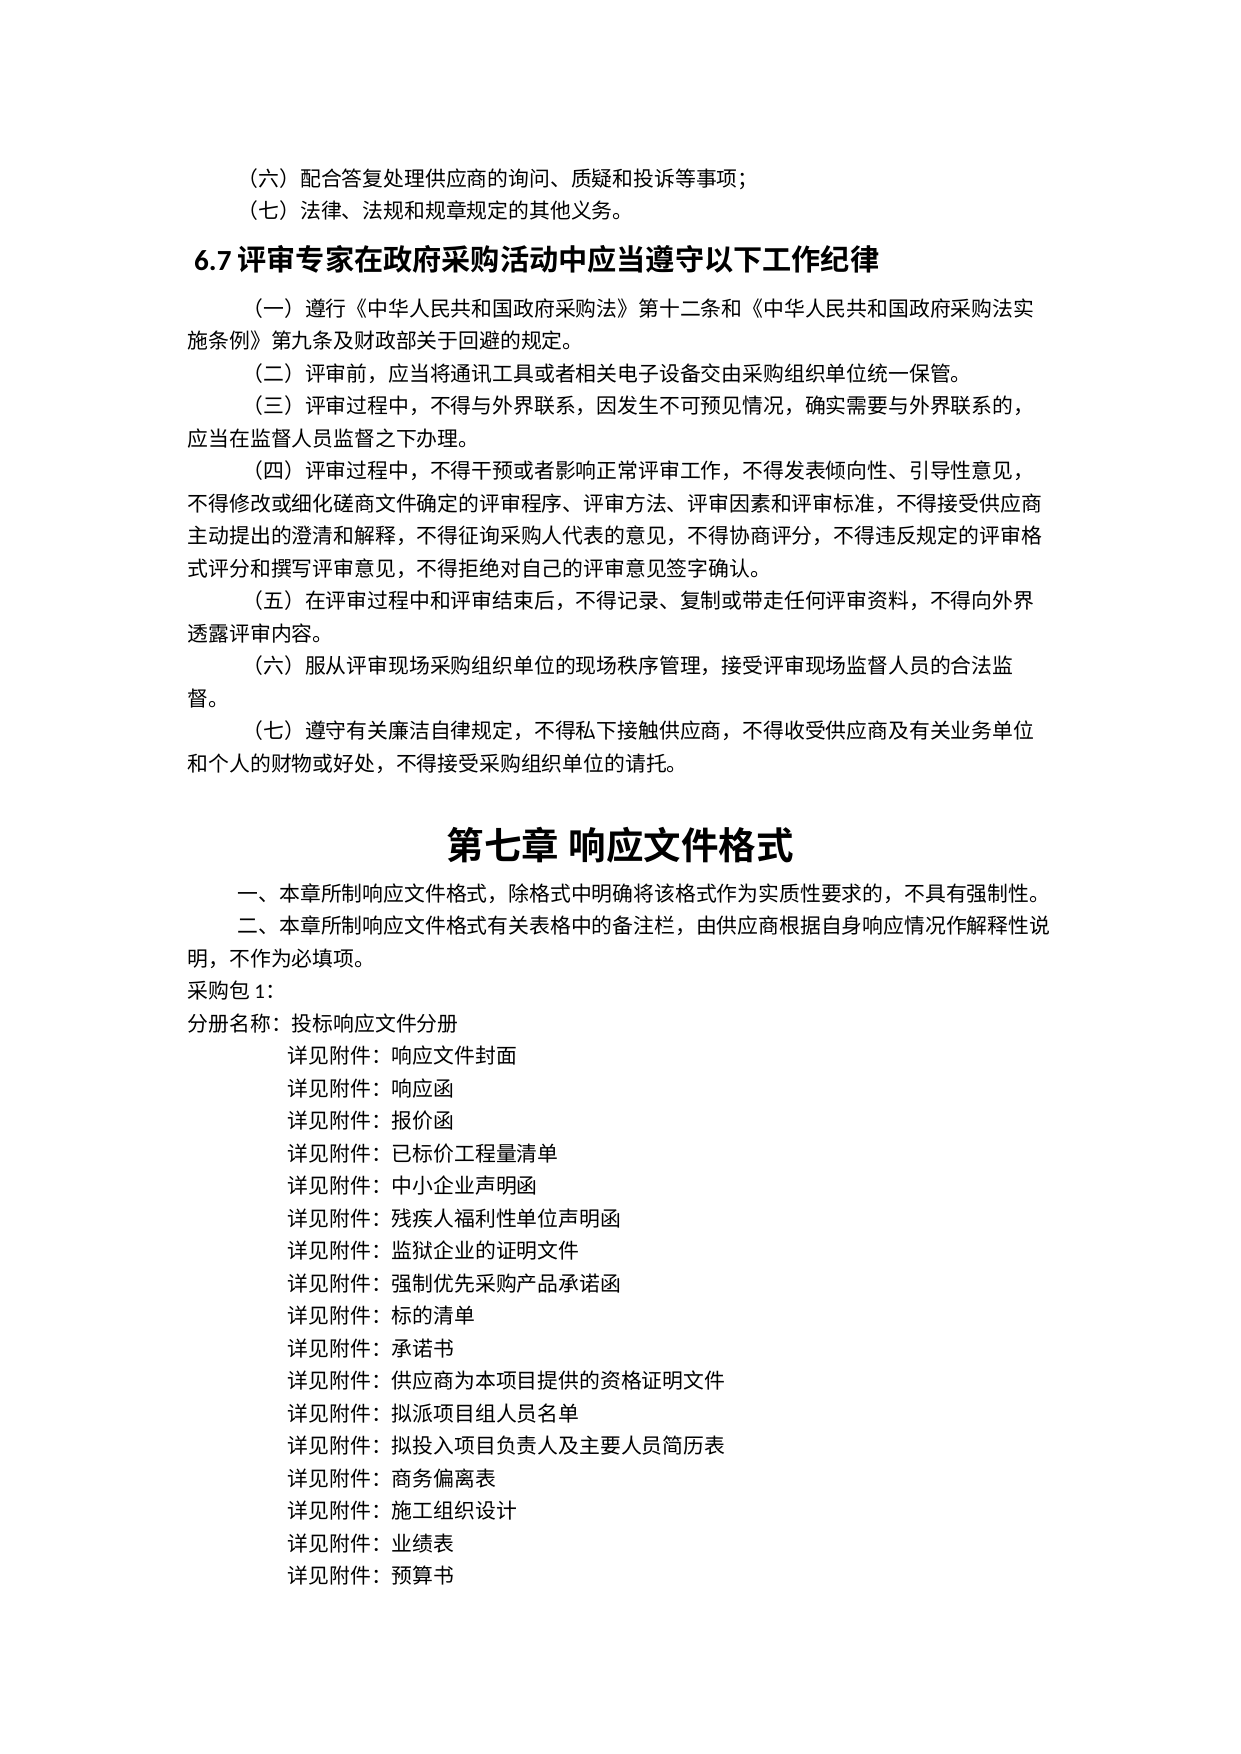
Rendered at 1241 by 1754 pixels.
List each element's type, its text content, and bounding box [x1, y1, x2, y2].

text 详见附件：承诺书 [187, 1332, 1053, 1364]
text （一）遵行《中华人民共和国政府采购法》第十二条和《中华人民共和国政府采购法实施条例》第九条及财政部关于回避的规定。 [187, 292, 1053, 357]
text 详见附件：供应商为本项目提供的资格证明文件 [187, 1364, 1053, 1397]
text 详见附件：拟投入项目负责人及主要人员简历表 [187, 1429, 1053, 1462]
text 一、本章所制响应文件格式，除格式中明确将该格式作为实质性要求的，不具有强制性。 [187, 877, 1053, 909]
text 详见附件：响应文件封面 [187, 1039, 1053, 1072]
text （七）法律、法规和规章规定的其他义务。 [187, 194, 1053, 227]
text 详见附件：标的清单 [187, 1299, 1053, 1332]
text （三）评审过程中，不得与外界联系，因发生不可预见情况，确实需要与外界联系的， 应当在监督人员监督之下办理。 [187, 389, 1053, 454]
text （五）在评审过程中和评审结束后，不得记录、复制或带走任何评审资料，不得向外界透露评审内容。 [187, 584, 1053, 649]
text 详见附件：残疾人福利性单位声明函 [187, 1202, 1053, 1234]
text （二）评审前，应当将通讯工具或者相关电子设备交由采购组织单位统一保管。 [187, 357, 1053, 389]
text 采购包1： [187, 974, 1053, 1007]
text 6.7评审专家在政府采购活动中应当遵守以下工作纪律 [187, 227, 1053, 292]
text 详见附件：报价函 [187, 1104, 1053, 1137]
text 详见附件：业绩表 [187, 1527, 1053, 1559]
text 分册名称：投标响应文件分册 [187, 1007, 1053, 1039]
text （六）配合答复处理供应商的询问、质疑和投诉等事项； [187, 162, 1053, 194]
text 详见附件：施工组织设计 [187, 1494, 1053, 1527]
text （四）评审过程中，不得干预或者影响正常评审工作，不得发表倾向性、引导性意见， 不得修改或细化磋商文件确定的评审程序、评审方法、评审因素和评审标准，不得接受供应商主动提出的澄清和解释，不得征询采购人代表的意见，不得协商评分，不得违反规定的评审格式评分和撰写评审意见，不得拒绝对自己的评审意见签字确认。 [187, 454, 1053, 584]
text 详见附件：响应函 [187, 1072, 1053, 1104]
text 详见附件：商务偏离表 [187, 1462, 1053, 1494]
text 详见附件：已标价工程量清单 [187, 1137, 1053, 1169]
text 详见附件：中小企业声明函 [187, 1169, 1053, 1202]
text 详见附件：拟派项目组人员名单 [187, 1397, 1053, 1429]
text 二、本章所制响应文件格式有关表格中的备注栏，由供应商根据自身响应情况作解释性说明，不作为必填项。 [187, 909, 1053, 974]
text （六）服从评审现场采购组织单位的现场秩序管理，接受评审现场监督人员的合法监督。 [187, 649, 1053, 714]
text 详见附件：监狱企业的证明文件 [187, 1234, 1053, 1267]
text 详见附件：预算书 [187, 1559, 1053, 1592]
text 详见附件：强制优先采购产品承诺函 [187, 1267, 1053, 1299]
text （七）遵守有关廉洁自律规定，不得私下接触供应商，不得收受供应商及有关业务单位和个人的财物或好处，不得接受采购组织单位的请托。 [187, 714, 1053, 779]
text 第七章 响应文件格式 [187, 812, 1053, 877]
